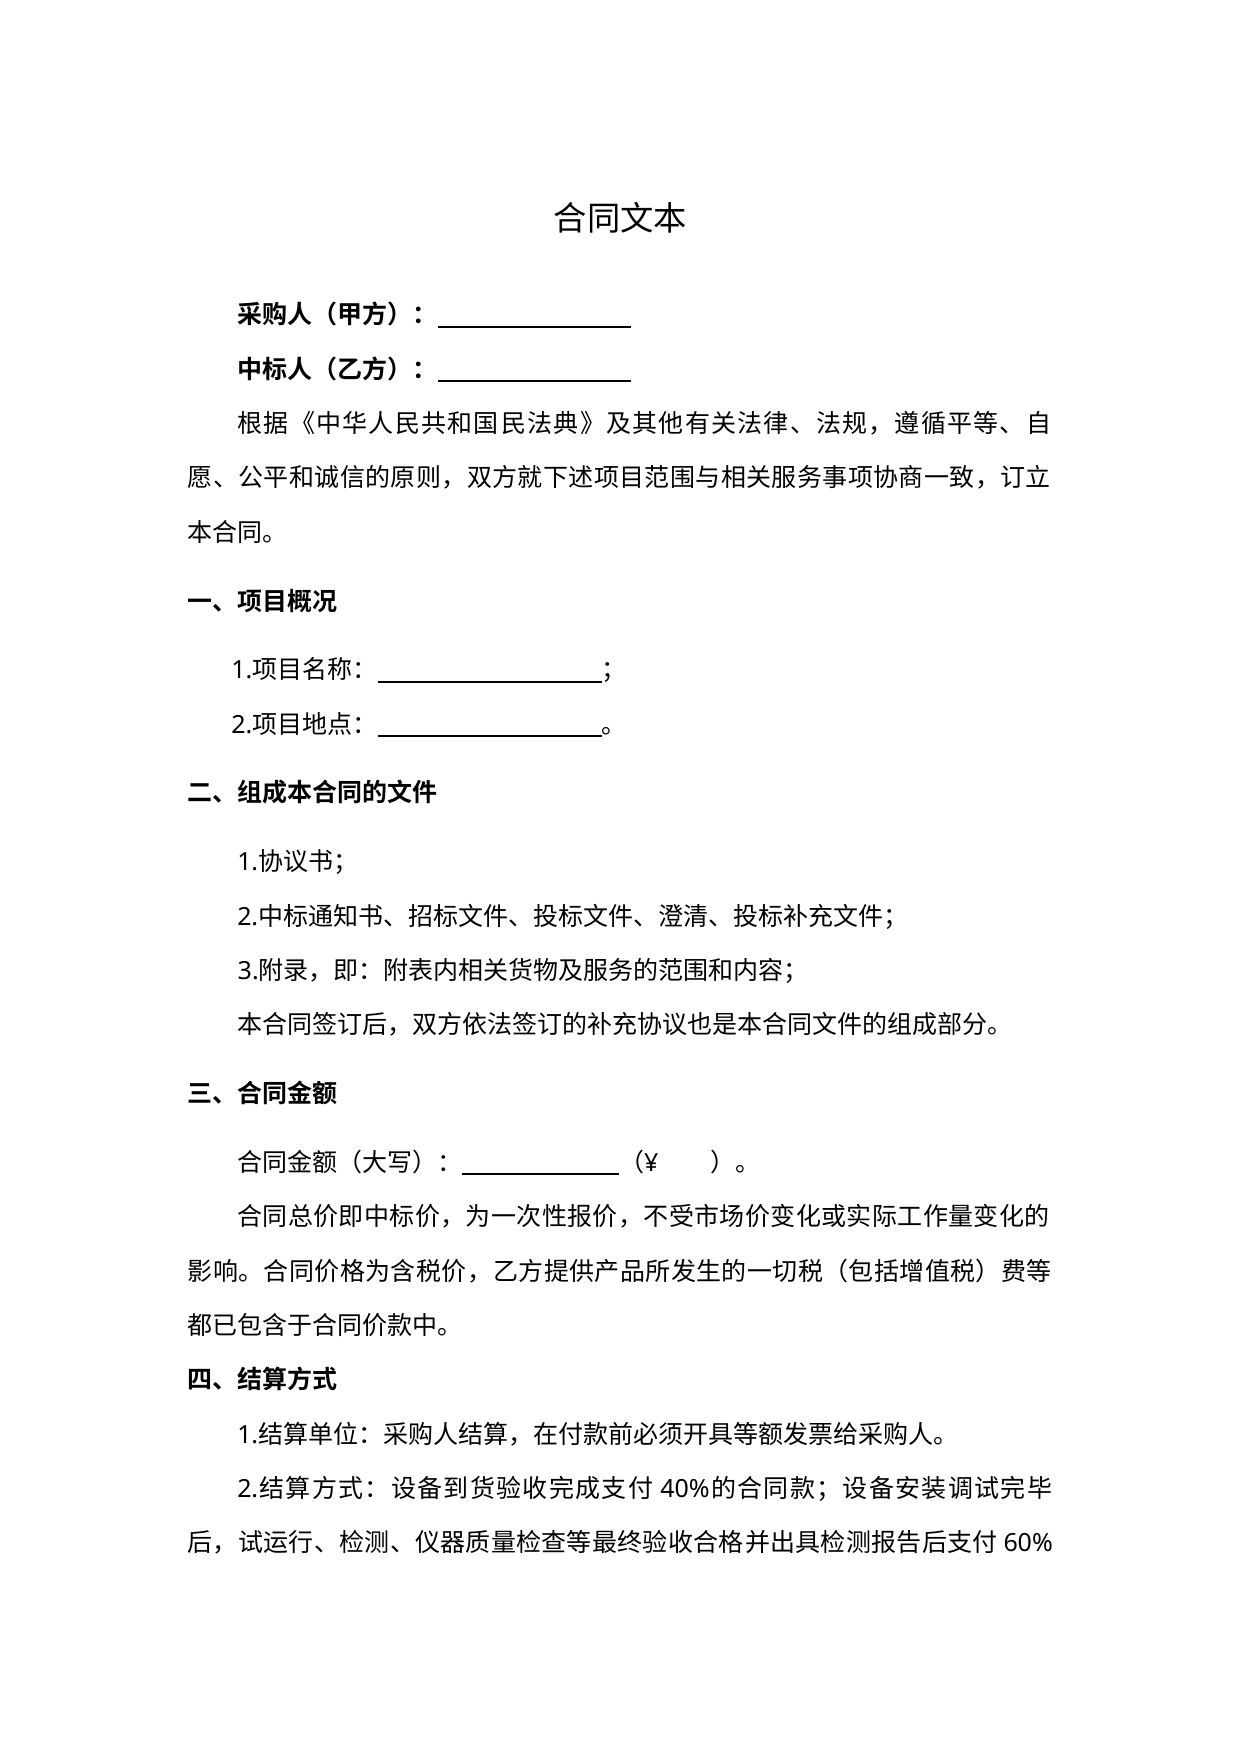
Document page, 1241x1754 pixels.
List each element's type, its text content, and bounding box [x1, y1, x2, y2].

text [187, 1468, 1053, 1559]
text 根据《中华人民共和国民法典》及其他有关法律、法规，遵循平等、自愿、公平和诚信的原则，双方就下述项目范围与相关服务事项协商一致，订立本合同。 [187, 403, 1053, 548]
text 三、合同金额 [187, 1059, 1053, 1124]
text 2.中标通知书、招标文件、投标文件、澄清、投标补充文件； [187, 896, 1053, 932]
list 合同文本 [187, 184, 1053, 249]
text 3.附录，即：附表内相关货物及服务的范围和内容； [187, 950, 1053, 987]
text 合同金额（大写）： （¥ ）。 [187, 1142, 1053, 1178]
text 1.协议书； [187, 842, 1053, 878]
text 二、组成本合同的文件 [187, 758, 1053, 823]
text 合同总价即中标价，为一次性报价，不受市场价变化或实际工作量变化的影响。合同价格为含税价，乙方提供产品所发生的一切税（包括增值税）费等都已包含于合同价款中。 [187, 1197, 1053, 1342]
text 采购人（甲方）： [187, 295, 1053, 331]
text 1.项目名称： ； [231, 650, 1053, 686]
text 一、项目概况 [187, 567, 1053, 632]
text 2.项目地点： 。 [231, 704, 1053, 740]
text 四、结算方式 [187, 1360, 1053, 1396]
text 1.结算单位：采购人结算，在付款前必须开具等额发票给采购人。 [187, 1414, 1053, 1450]
text 本合同签订后，双方依法签订的补充协议也是本合同文件的组成部分。 [187, 1005, 1053, 1041]
text 中标人（乙方）： [187, 349, 1053, 385]
